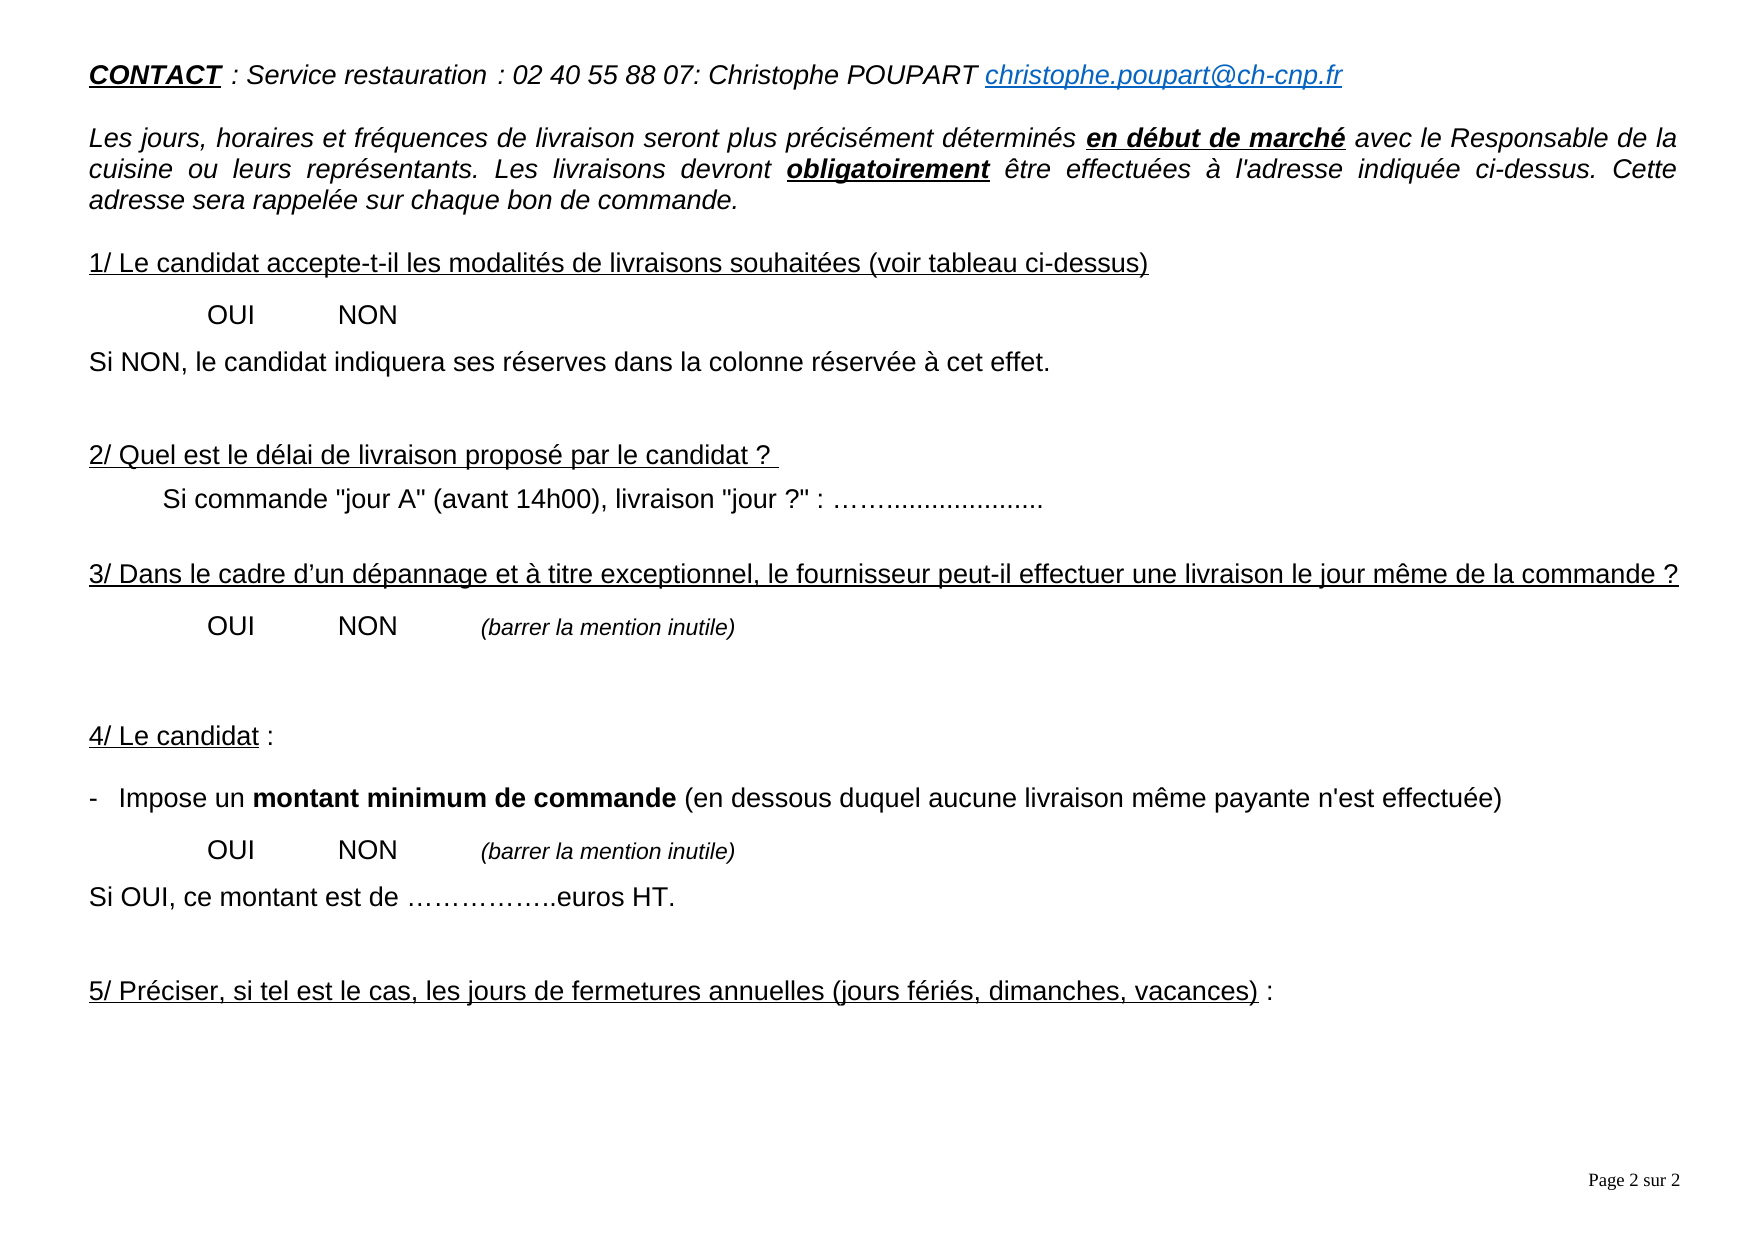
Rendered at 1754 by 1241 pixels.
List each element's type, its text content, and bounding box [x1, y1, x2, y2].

text OUI NON (barrer la mention inutile) [89, 610, 1680, 641]
text Si OUI, ce montant est de ……………..euros HT. [89, 881, 1680, 912]
text Si NON, le candidat indiquera ses réserves dans la colonne réservée à cet effet. [89, 346, 1680, 377]
text OUI NON [89, 299, 1680, 330]
list Impose un montant minimum de commande (en dessous duquel aucune livraison même payante n'est effectuée) [89, 782, 1680, 813]
text CONTACT : Service restauration : 02 40 55 88 07: Christophe POUPART christophe.poupart@ch-cnp.fr [89, 59, 1680, 90]
text 5/ Préciser, si tel est le cas, les jours de fermetures annuelles (jours fériés, dimanches, vacances) : [89, 975, 1680, 1006]
text 4/ Le candidat : [89, 719, 1680, 751]
text OUI NON (barrer la mention inutile) [89, 834, 1680, 865]
text 3/ Dans le cadre d’un dépannage et à titre exceptionnel, le fournisseur peut-il effectuer une livraison le jour même de la commande ? [89, 558, 1680, 589]
text 1/ Le candidat accepte-t-il les modalités de livraisons souhaitées (voir tableau ci-dessus) [89, 247, 1680, 278]
text Les jours, horaires et fréquences de livraison seront plus précisément déterminés en début de marché avec le Responsable de la cuisine ou leurs représentants. Les livraisons devront obligatoirement être effectuées à l'adresse indiquée ci-dessus. Cette adresse sera rappelée sur chaque bon de commande. [89, 122, 1680, 215]
text 2/ Quel est le délai de livraison proposé par le candidat ? [89, 439, 1680, 471]
text Si commande "jour A" (avant 14h00), livraison "jour ?" : ……..................... [89, 483, 1680, 514]
